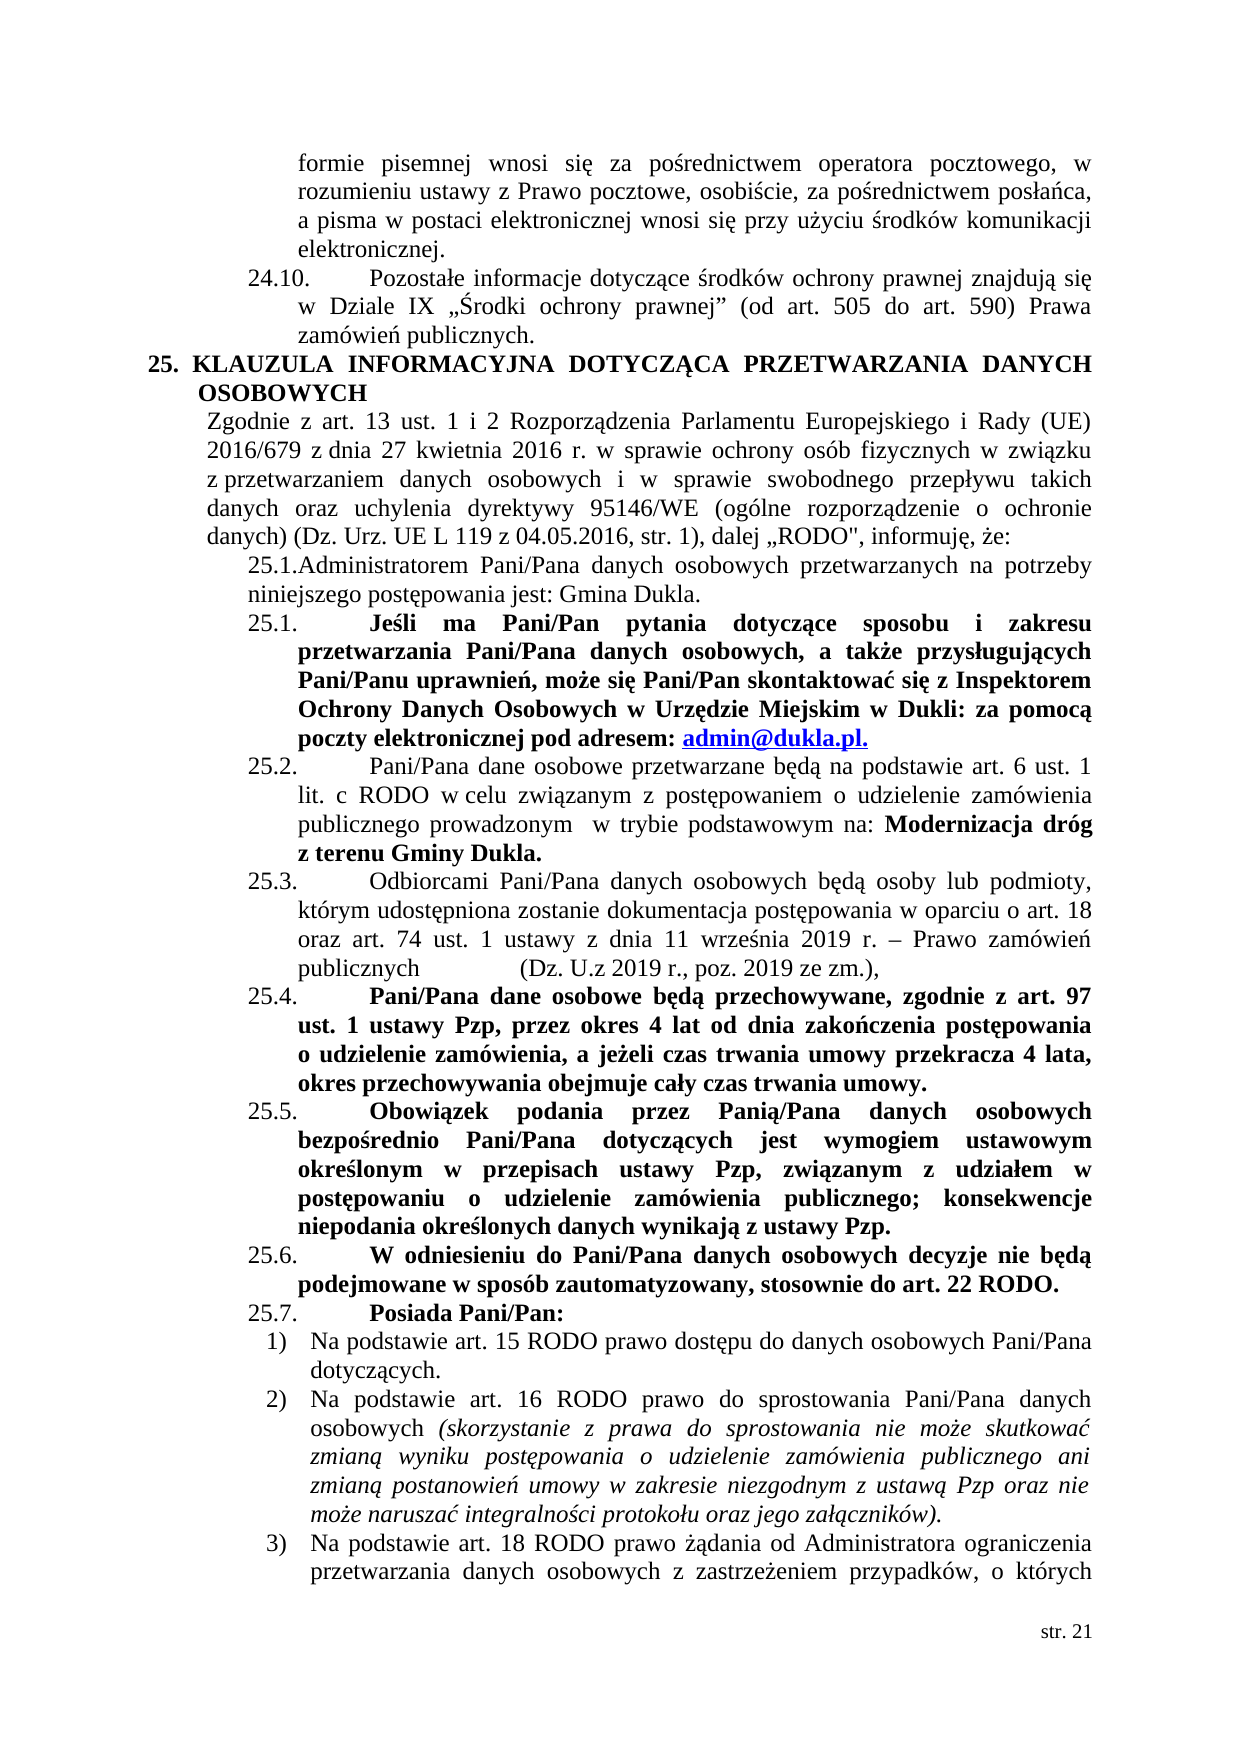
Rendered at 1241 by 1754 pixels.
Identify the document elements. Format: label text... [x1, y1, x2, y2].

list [266, 1528, 1093, 1585]
list W odniesieniu do Pani/Pana danych osobowych decyzje nie będą podejmowane w sposób zautomatyzowany, stosownie do art. 22 RODO. [248, 1240, 1093, 1298]
list Na podstawie art. 16 RODO prawo do sprostowania Pani/Pana danych osobowych (skorzystanie z prawa do sprostowania nie może skutkować zmianą wyniku postępowania o udzielenie zamówienia publicznego ani zmianą postanowień umowy w zakresie niezgodnym z ustawą Pzp oraz nie może naruszać integralności protokołu oraz jego załączników). [266, 1384, 1093, 1528]
list Pani/Pana dane osobowe będą przechowywane, zgodnie z art. 97 ust. 1 ustawy Pzp, przez okres 4 lat od dnia zakończenia postępowania o udzielenie zamówienia, a jeżeli czas trwania umowy przekracza 4 lata, okres przechowywania obejmuje cały czas trwania umowy. [248, 981, 1093, 1096]
list Obowiązek podania przez Panią/Pana danych osobowych bezpośrednio Pani/Pana dotyczących jest wymogiem ustawowym określonym w przepisach ustawy Pzp, związanym z udziałem w postępowaniu o udzielenie zamówienia publicznego; konsekwencje niepodania określonych danych wynikają z ustawy Pzp. [248, 1096, 1093, 1240]
list Pozostałe informacje dotyczące środków ochrony prawnej znajdują się w Dziale IX „Środki ochrony prawnej” (od art. 505 do art. 590) Prawa zamówień publicznych. [248, 263, 1093, 349]
list Odbiorcami Pani/Pana danych osobowych będą osoby lub podmioty, którym udostępniona zostanie dokumentacja postępowania w oparciu o art. 18 oraz art. 74 ust. 1 ustawy z dnia 11 września 2019 r. – Prawo zamówień publicznych (Dz. U.z 2019 r., poz. 2019 ze zm.), [248, 866, 1093, 981]
list Jeśli ma Pani/Pan pytania dotyczące sposobu i zakresu przetwarzania Pani/Pana danych osobowych, a także przysługujących Pani/Panu uprawnień, może się Pani/Pan skontaktować się z Inspektorem Ochrony Danych Osobowych w Urzędzie Miejskim w Dukli: za pomocą poczty elektronicznej pod adresem: admin@dukla.pl. [248, 608, 1093, 751]
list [248, 148, 1093, 263]
text Zgodnie z art. 13 ust. 1 i 2 Rozporządzenia Parlamentu Europejskiego i Rady (UE) 2016/679 z dnia 27 kwietnia 2016 r. w sprawie ochrony osób fizycznych w związku z przetwarzaniem danych osobowych i w sprawie swobodnego przepływu takich danych oraz uchylenia dyrektywy 95146/WE (ogólne rozporządzenie o ochronie danych) (Dz. Urz. UE L 119 z 04.05.2016, str. 1), dalej „RODO", informuję, że: [207, 406, 1093, 550]
text 25.1.Administratorem Pani/Pana danych osobowych przetwarzanych na potrzeby niniejszego postępowania jest: Gmina Dukla. [248, 550, 1093, 608]
list Posiada Pani/Pan: [248, 1298, 1093, 1326]
list Na podstawie art. 15 RODO prawo dostępu do danych osobowych Pani/Pana dotyczących. [266, 1326, 1093, 1384]
list KLAUZULA INFORMACYJNA DOTYCZĄCA PRZETWARZANIA DANYCH OSOBOWYCH [148, 349, 1093, 406]
list Pani/Pana dane osobowe przetwarzane będą na podstawie art. 6 ust. 1 lit. c RODO w celu związanym z postępowaniem o udzielenie zamówienia publicznego prowadzonym w trybie podstawowym na: Modernizacja dróg z terenu Gminy Dukla. [248, 751, 1093, 866]
